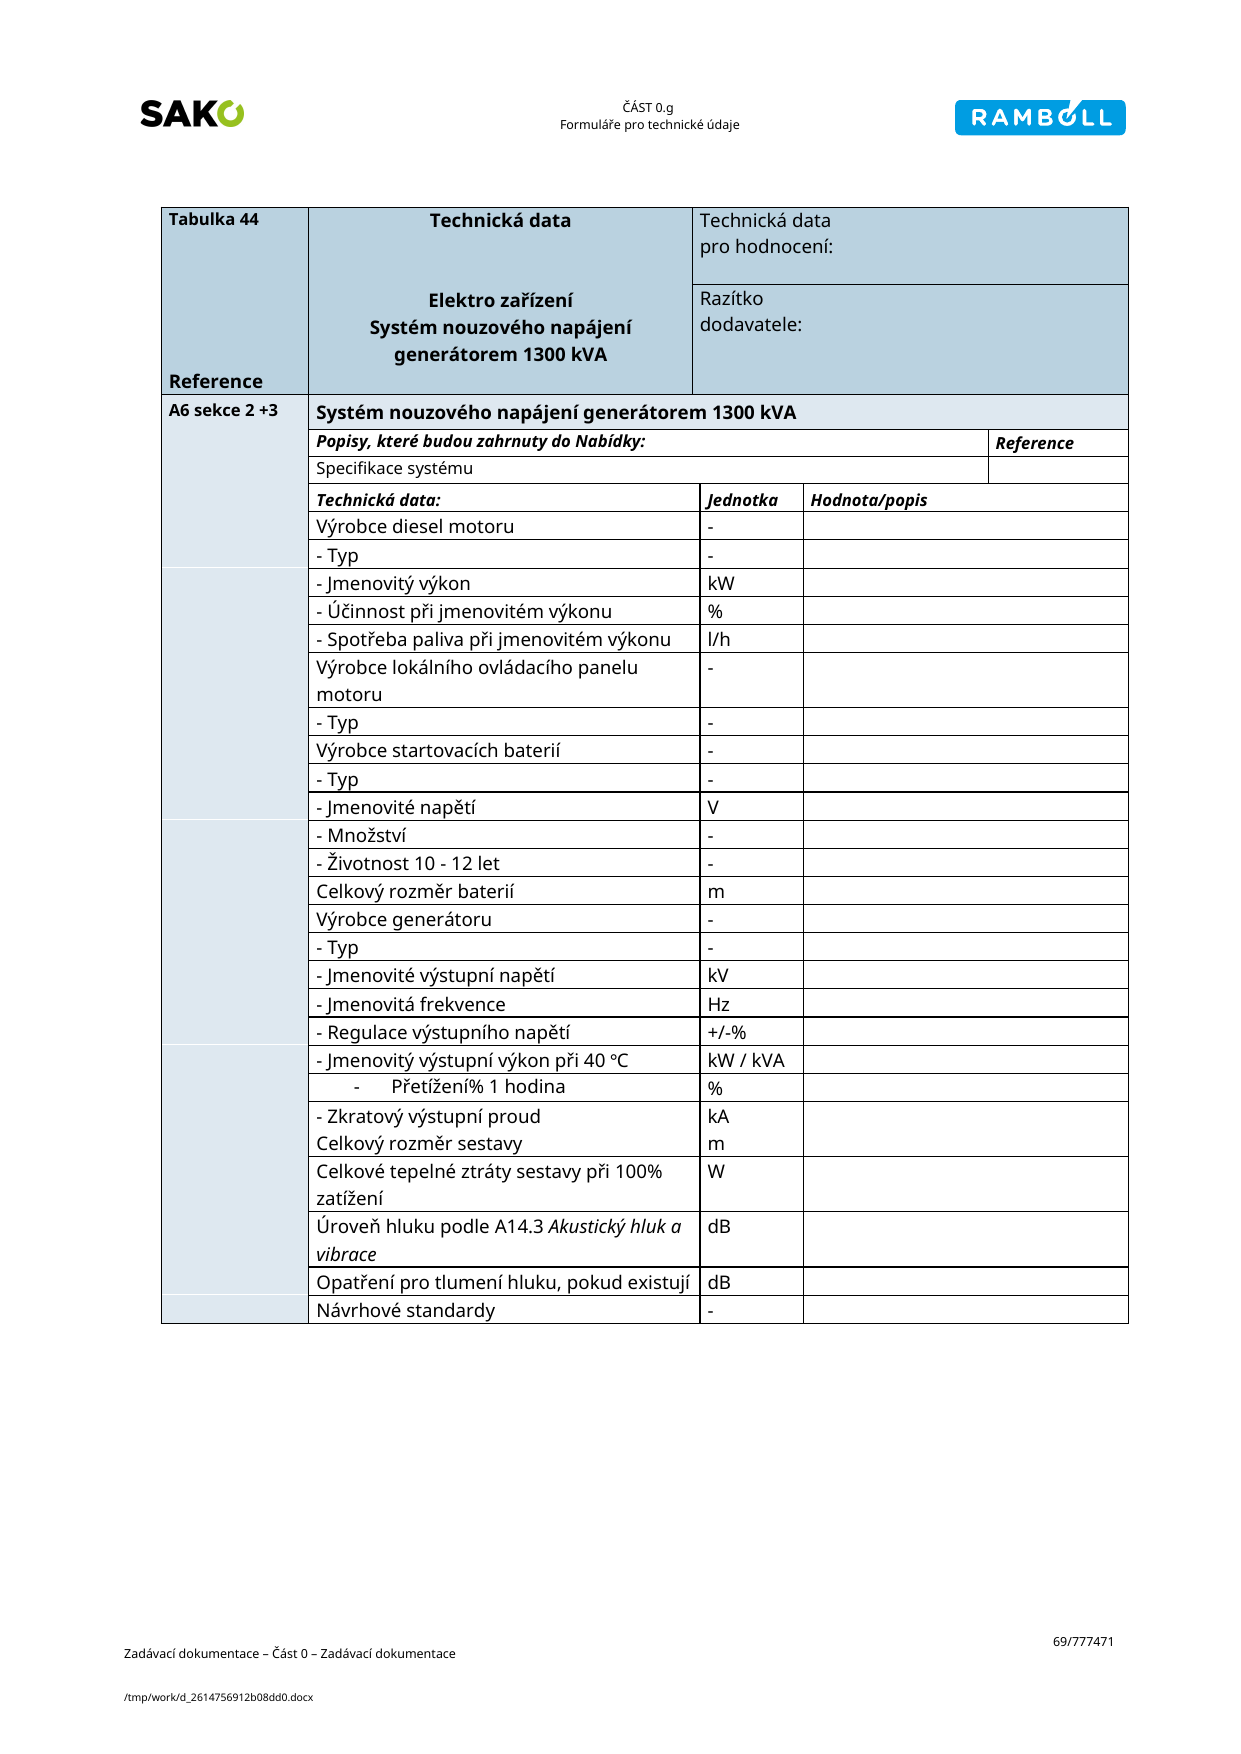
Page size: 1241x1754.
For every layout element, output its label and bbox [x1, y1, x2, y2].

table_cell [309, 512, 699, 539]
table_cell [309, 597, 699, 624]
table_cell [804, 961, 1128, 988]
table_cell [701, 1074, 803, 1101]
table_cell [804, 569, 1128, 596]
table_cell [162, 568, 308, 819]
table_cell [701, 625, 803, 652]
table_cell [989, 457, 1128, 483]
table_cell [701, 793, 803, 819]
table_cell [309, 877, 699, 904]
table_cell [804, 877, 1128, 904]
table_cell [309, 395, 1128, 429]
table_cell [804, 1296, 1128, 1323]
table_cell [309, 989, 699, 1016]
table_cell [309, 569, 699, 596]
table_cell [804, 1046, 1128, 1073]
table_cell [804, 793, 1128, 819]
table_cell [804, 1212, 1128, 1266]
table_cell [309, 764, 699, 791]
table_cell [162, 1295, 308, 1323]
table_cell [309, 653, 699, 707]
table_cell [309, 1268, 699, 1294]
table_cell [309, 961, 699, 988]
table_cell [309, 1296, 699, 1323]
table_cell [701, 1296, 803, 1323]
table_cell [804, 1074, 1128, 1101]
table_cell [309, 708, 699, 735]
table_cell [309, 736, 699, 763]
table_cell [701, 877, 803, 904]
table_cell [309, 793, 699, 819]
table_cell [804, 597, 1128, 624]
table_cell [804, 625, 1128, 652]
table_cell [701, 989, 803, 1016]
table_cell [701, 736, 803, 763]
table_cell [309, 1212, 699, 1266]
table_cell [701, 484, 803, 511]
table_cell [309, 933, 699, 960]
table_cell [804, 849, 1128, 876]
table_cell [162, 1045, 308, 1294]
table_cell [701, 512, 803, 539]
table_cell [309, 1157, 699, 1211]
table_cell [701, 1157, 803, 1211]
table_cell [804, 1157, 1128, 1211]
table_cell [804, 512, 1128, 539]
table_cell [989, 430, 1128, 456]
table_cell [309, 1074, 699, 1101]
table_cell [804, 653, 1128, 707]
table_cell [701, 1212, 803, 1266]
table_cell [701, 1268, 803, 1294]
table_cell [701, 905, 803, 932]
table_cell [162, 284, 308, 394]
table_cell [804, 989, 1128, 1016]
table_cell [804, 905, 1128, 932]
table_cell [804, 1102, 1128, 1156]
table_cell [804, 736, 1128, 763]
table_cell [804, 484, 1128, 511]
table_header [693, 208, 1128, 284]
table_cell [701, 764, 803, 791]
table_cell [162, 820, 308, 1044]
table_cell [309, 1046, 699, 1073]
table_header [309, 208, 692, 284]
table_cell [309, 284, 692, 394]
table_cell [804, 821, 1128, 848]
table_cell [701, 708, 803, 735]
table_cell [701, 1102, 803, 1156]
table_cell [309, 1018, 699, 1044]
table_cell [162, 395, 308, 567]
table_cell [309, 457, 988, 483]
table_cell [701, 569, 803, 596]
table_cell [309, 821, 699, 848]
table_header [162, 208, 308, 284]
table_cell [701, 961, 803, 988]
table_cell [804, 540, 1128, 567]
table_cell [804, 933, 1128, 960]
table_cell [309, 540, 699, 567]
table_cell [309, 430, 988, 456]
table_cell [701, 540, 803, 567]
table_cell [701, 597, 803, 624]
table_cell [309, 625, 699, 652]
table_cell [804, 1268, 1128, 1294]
picture [140, 100, 244, 127]
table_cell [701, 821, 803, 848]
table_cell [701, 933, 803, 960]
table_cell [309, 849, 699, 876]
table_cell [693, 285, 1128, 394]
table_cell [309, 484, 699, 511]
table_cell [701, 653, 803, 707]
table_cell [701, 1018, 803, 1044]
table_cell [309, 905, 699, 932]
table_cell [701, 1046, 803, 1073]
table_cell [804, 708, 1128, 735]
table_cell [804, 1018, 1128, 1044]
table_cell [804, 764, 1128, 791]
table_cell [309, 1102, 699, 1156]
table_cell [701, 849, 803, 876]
